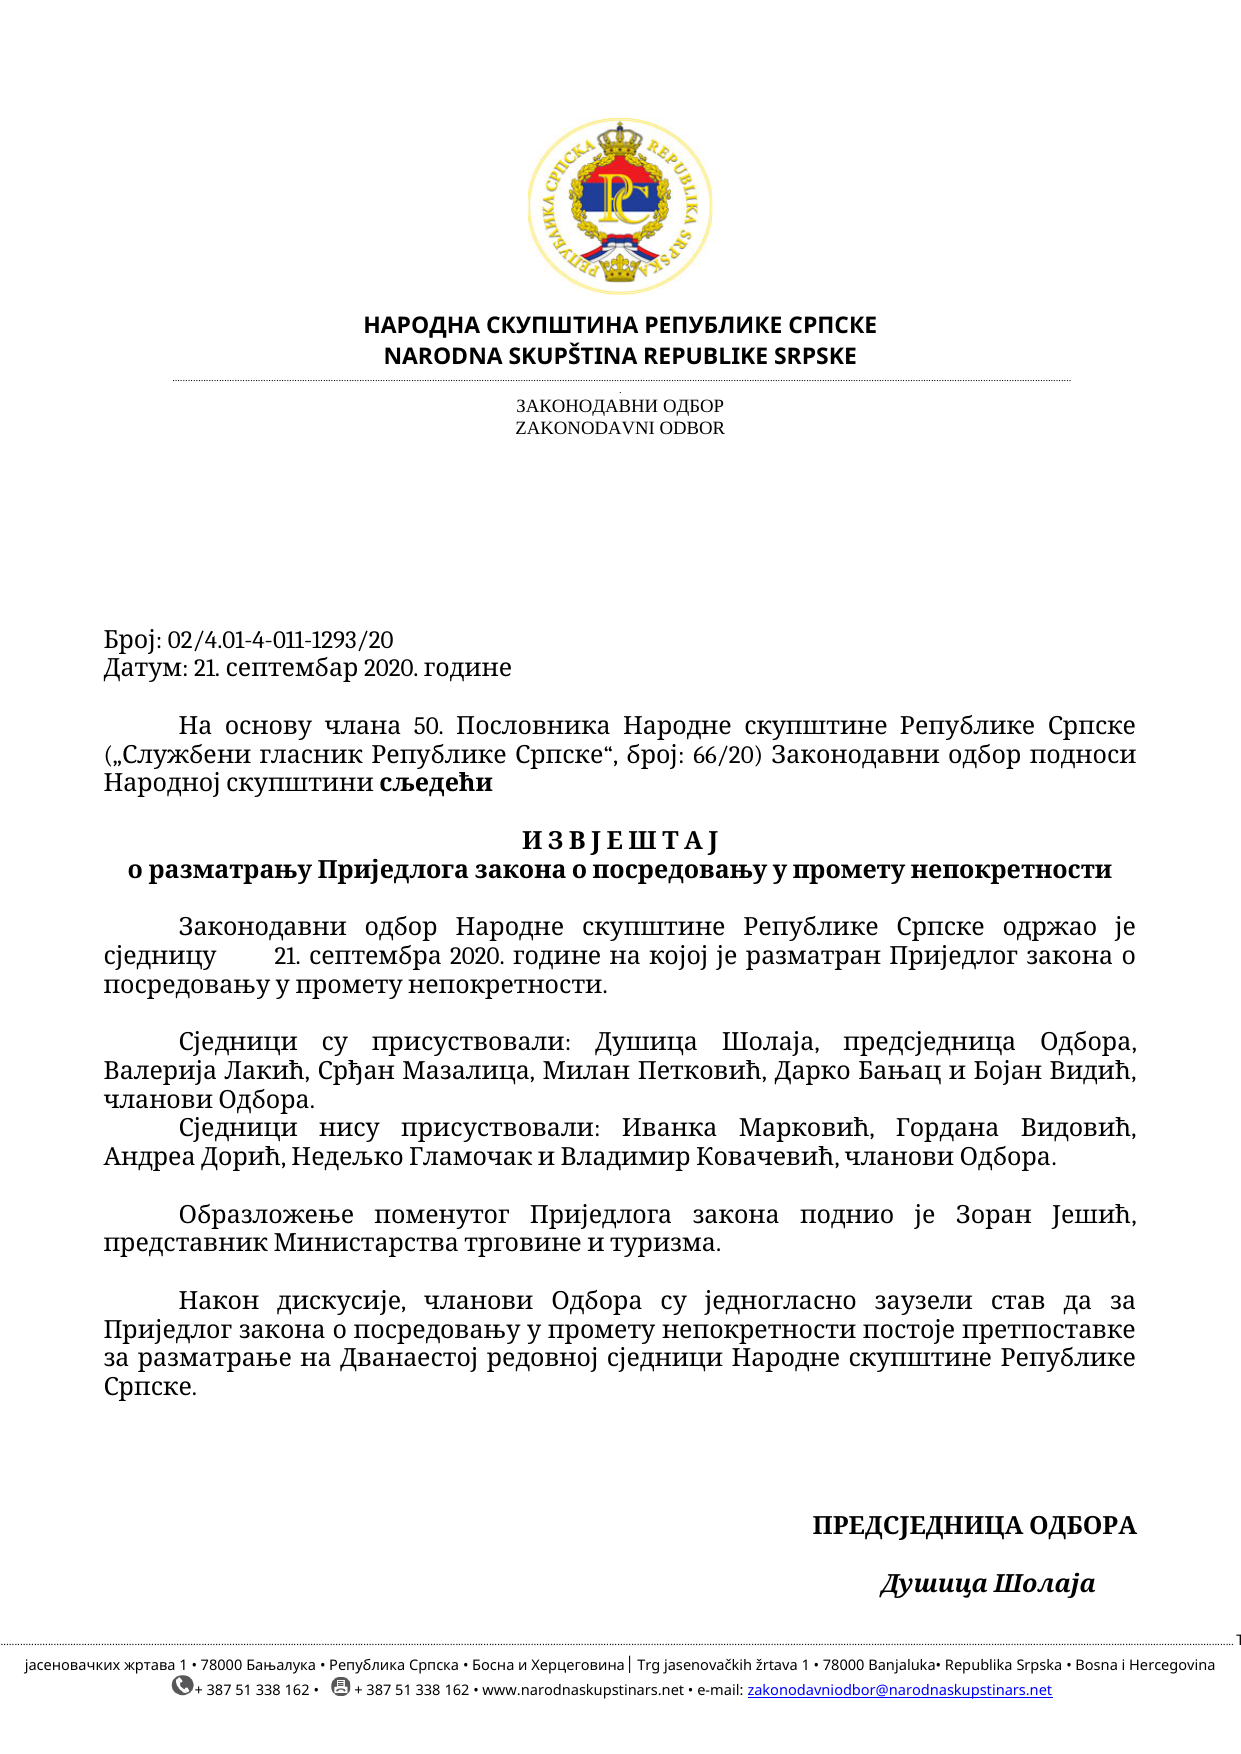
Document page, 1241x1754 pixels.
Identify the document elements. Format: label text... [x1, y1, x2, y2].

text На основу члана 50. Пословника Народне скупштине Републике Српске („Службени гласник Републике Српске“, број: 66/20) Законодавни одбор подноси Народној скупштини сљедећи [103, 712, 1137, 798]
text Сједници нису присуствовали: Иванка Марковић, Гордана Видовић, Андреа Дорић, Недељко Гламочак и Владимир Ковачевић, чланови Одбора. [103, 1114, 1137, 1172]
text Након дискусије, чланови Одбора су једногласно заузели став да за Приједлог закона о посредовању у промету непокретности постоје претпоставке за разматрање на Дванаестој редовној сједници Народне скупштине Републике Српске. [103, 1287, 1137, 1402]
text И З В Ј Е Ш Т А Ј [103, 827, 1137, 856]
text Сједници су присуствовали: Душица Шолаја, предсједница Одбора, Валерија Лакић, Срђан Мазалица, Милан Петковић, Дарко Бањац и Бојан Видић, чланови Одбора. [103, 1028, 1137, 1114]
text Законодавни одбор Народне скупштине Републике Српске одржао је сједницу 21. септембра 2020. године на којој је разматран Приједлог закона о посредовању у промету непокретности. [103, 913, 1137, 999]
text Датум: 21. септембар 2020. године [103, 654, 1137, 683]
text Број: 02/4.01-4-011-1293/20 [103, 626, 1137, 654]
text о разматрању Приједлога закона о посредовању у промету непокретности [103, 856, 1137, 884]
text Образложење поменутог Приједлога закона поднио је Зоран Јешић, представник Министарства трговине и туризма. [103, 1201, 1137, 1258]
text ПРЕДСЈЕДНИЦА ОДБОРА [103, 1512, 1137, 1541]
text Душица Шолаја [103, 1570, 1137, 1598]
